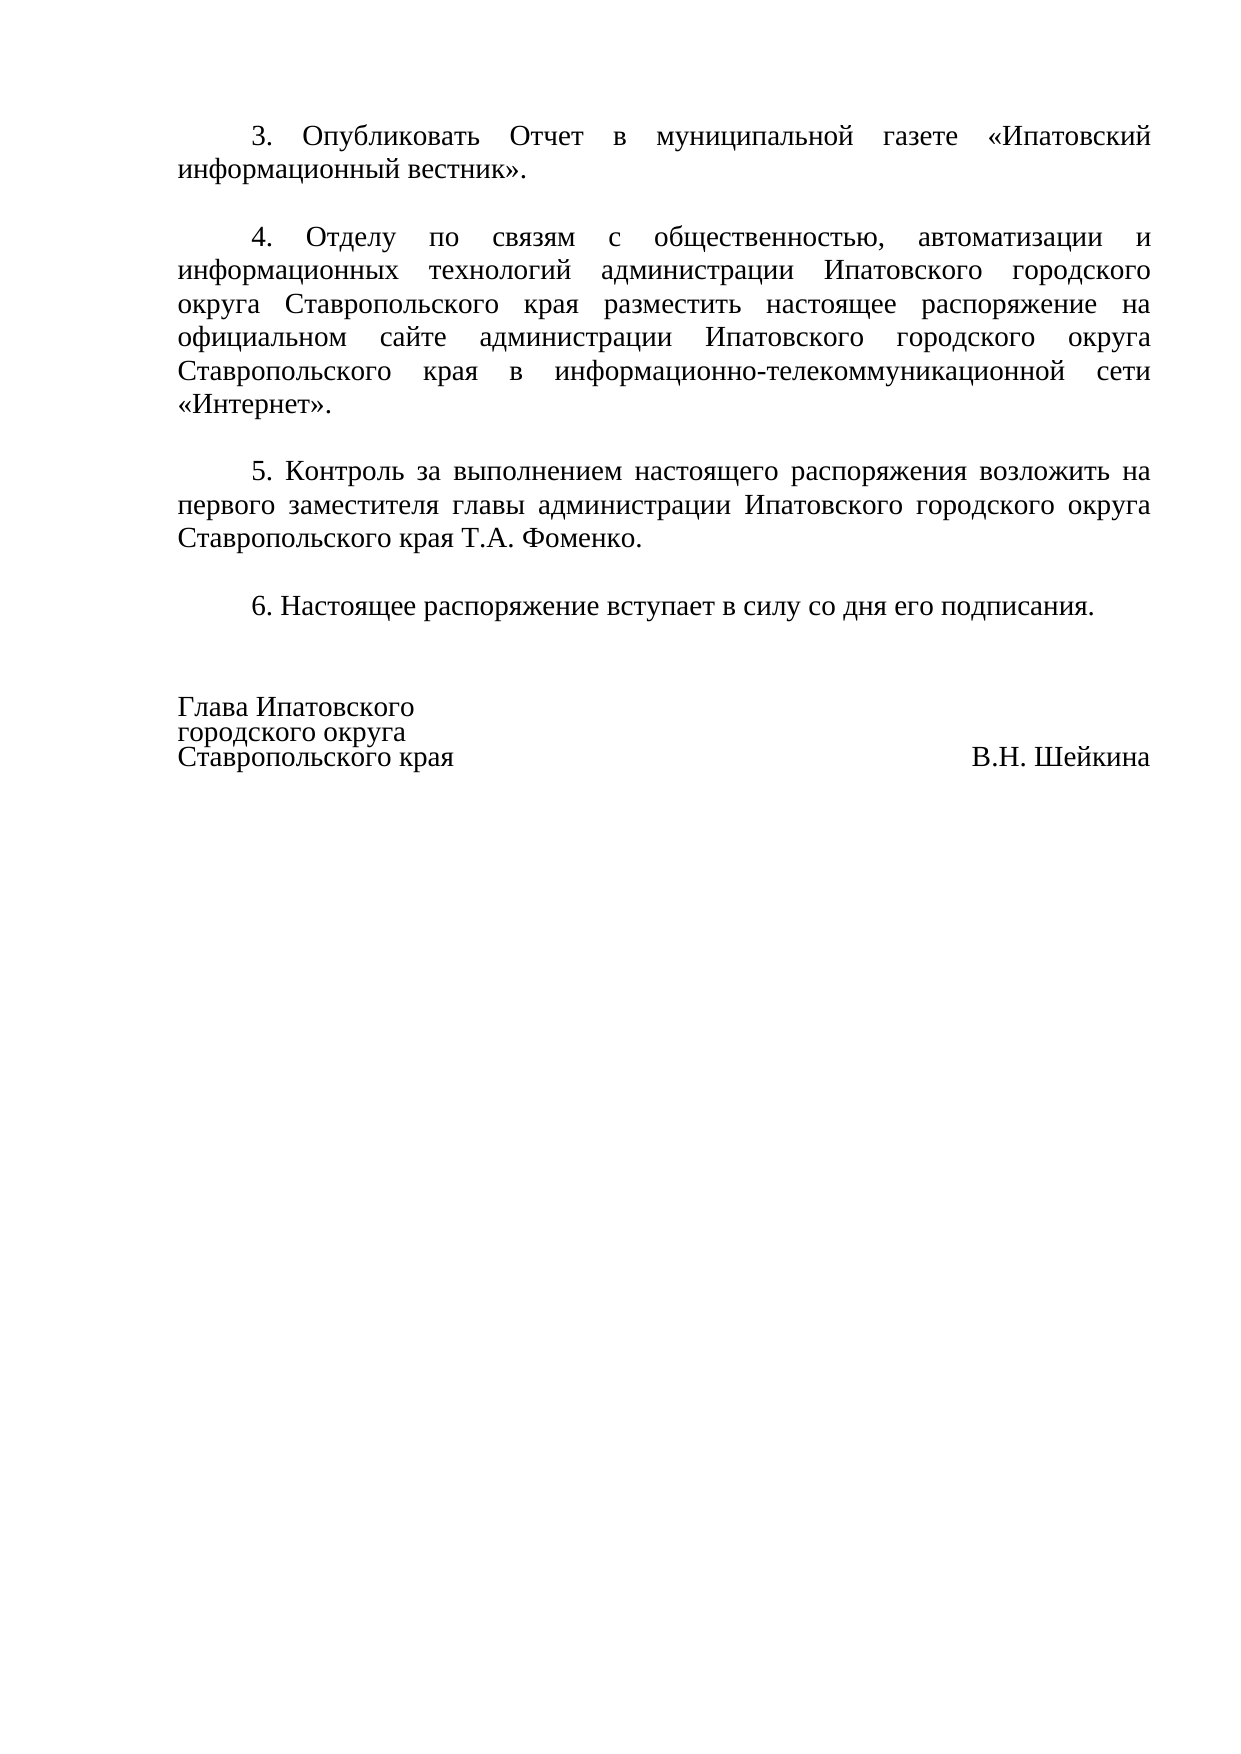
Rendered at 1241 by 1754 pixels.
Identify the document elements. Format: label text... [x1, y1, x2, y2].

text 5. Контроль за выполнением настоящего распоряжения возложить на первого заместителя главы администрации Ипатовского городского округа Ставропольского края Т.А. Фоменко. [177, 453, 1152, 554]
text 3. Опубликовать Отчет в муниципальной газете «Ипатовский информационный вестник». [177, 118, 1152, 185]
text Ставропольского края В.Н. Шейкина [177, 746, 1152, 771]
text Глава Ипатовского [177, 696, 1152, 721]
text 4. Отделу по связям с общественностью, автоматизации и информационных технологий администрации Ипатовского городского округа Ставропольского края разместить настоящее распоряжение на официальном сайте администрации Ипатовского городского округа Ставропольского края в информационно-телекоммуникационной сети «Интернет». [177, 219, 1152, 420]
text городского округа [177, 721, 1152, 746]
text 6. Настоящее распоряжение вступает в силу со дня его подписания. [177, 588, 1152, 621]
